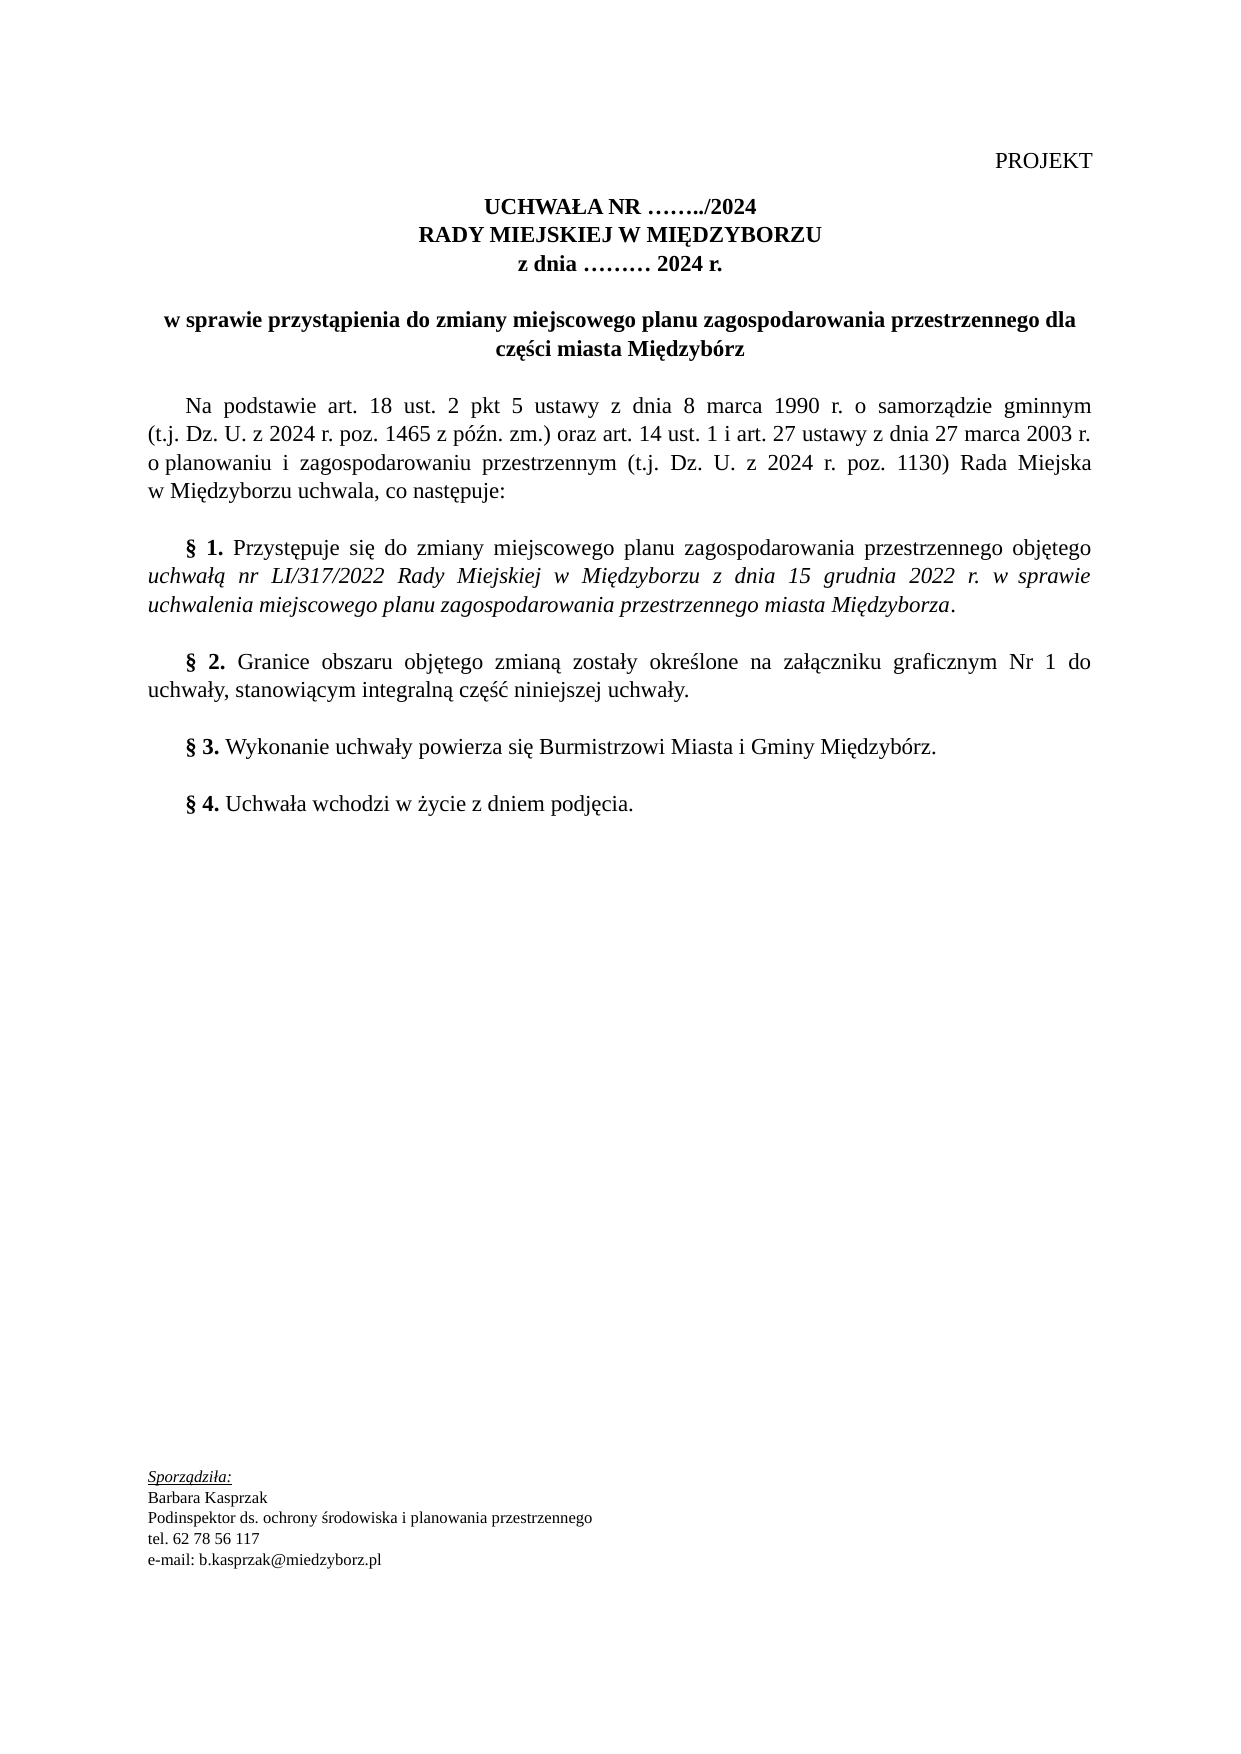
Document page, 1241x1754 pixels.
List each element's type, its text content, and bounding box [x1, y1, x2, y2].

text RADY MIEJSKIEJ W MIĘDZYBORZU [148, 221, 1093, 247]
text w sprawie przystąpienia do zmiany miejscowego planu zagospodarowania przestrzennego dla części miasta Międzybórz [148, 306, 1093, 361]
text Podinspektor ds. ochrony środowiska i planowania przestrzennego [148, 1508, 1093, 1527]
text § 4. Uchwała wchodzi w życie z dniem podjęcia. [148, 790, 1093, 816]
text e-mail: b.kasprzak@miedzyborz.pl [148, 1549, 1093, 1568]
text z dnia ……… 2024 r. [148, 249, 1093, 276]
text Na podstawie art. 18 ust. 2 pkt 5 ustawy z dnia 8 marca 1990 r. o samorządzie gminnym (t.j. Dz. U. z 2024 r. poz. 1465 z późn. zm.) oraz art. 14 ust. 1 i art. 27 ustawy z dnia 27 marca 2003 r. o planowaniu i zagospodarowaniu przestrzennym (t.j. Dz. U. z 2024 r. poz. 1130) Rada Miejska w Międzyborzu uchwala, co następuje: [148, 392, 1093, 503]
text § 3. Wykonanie uchwały powierza się Burmistrzowi Miasta i Gminy Międzybórz. [148, 733, 1093, 759]
text § 2. Granice obszaru objętego zmianą zostały określone na załączniku graficznym Nr 1 do uchwały, stanowiącym integralną część niniejszej uchwały. [148, 648, 1093, 702]
text Sporządziła: [148, 1467, 1093, 1486]
text PROJEKT [148, 148, 1093, 174]
text tel. 62 78 56 117 [148, 1529, 1093, 1548]
text UCHWAŁA NR ……../2024 [148, 193, 1093, 219]
text § 1. Przystępuje się do zmiany miejscowego planu zagospodarowania przestrzennego objętego uchwałą nr LI/317/2022 Rady Miejskiej w Międzyborzu z dnia 15 grudnia 2022 r. w sprawie uchwalenia miejscowego planu zagospodarowania przestrzennego miasta Międzyborza. [148, 534, 1093, 617]
text Barbara Kasprzak [148, 1487, 1093, 1507]
